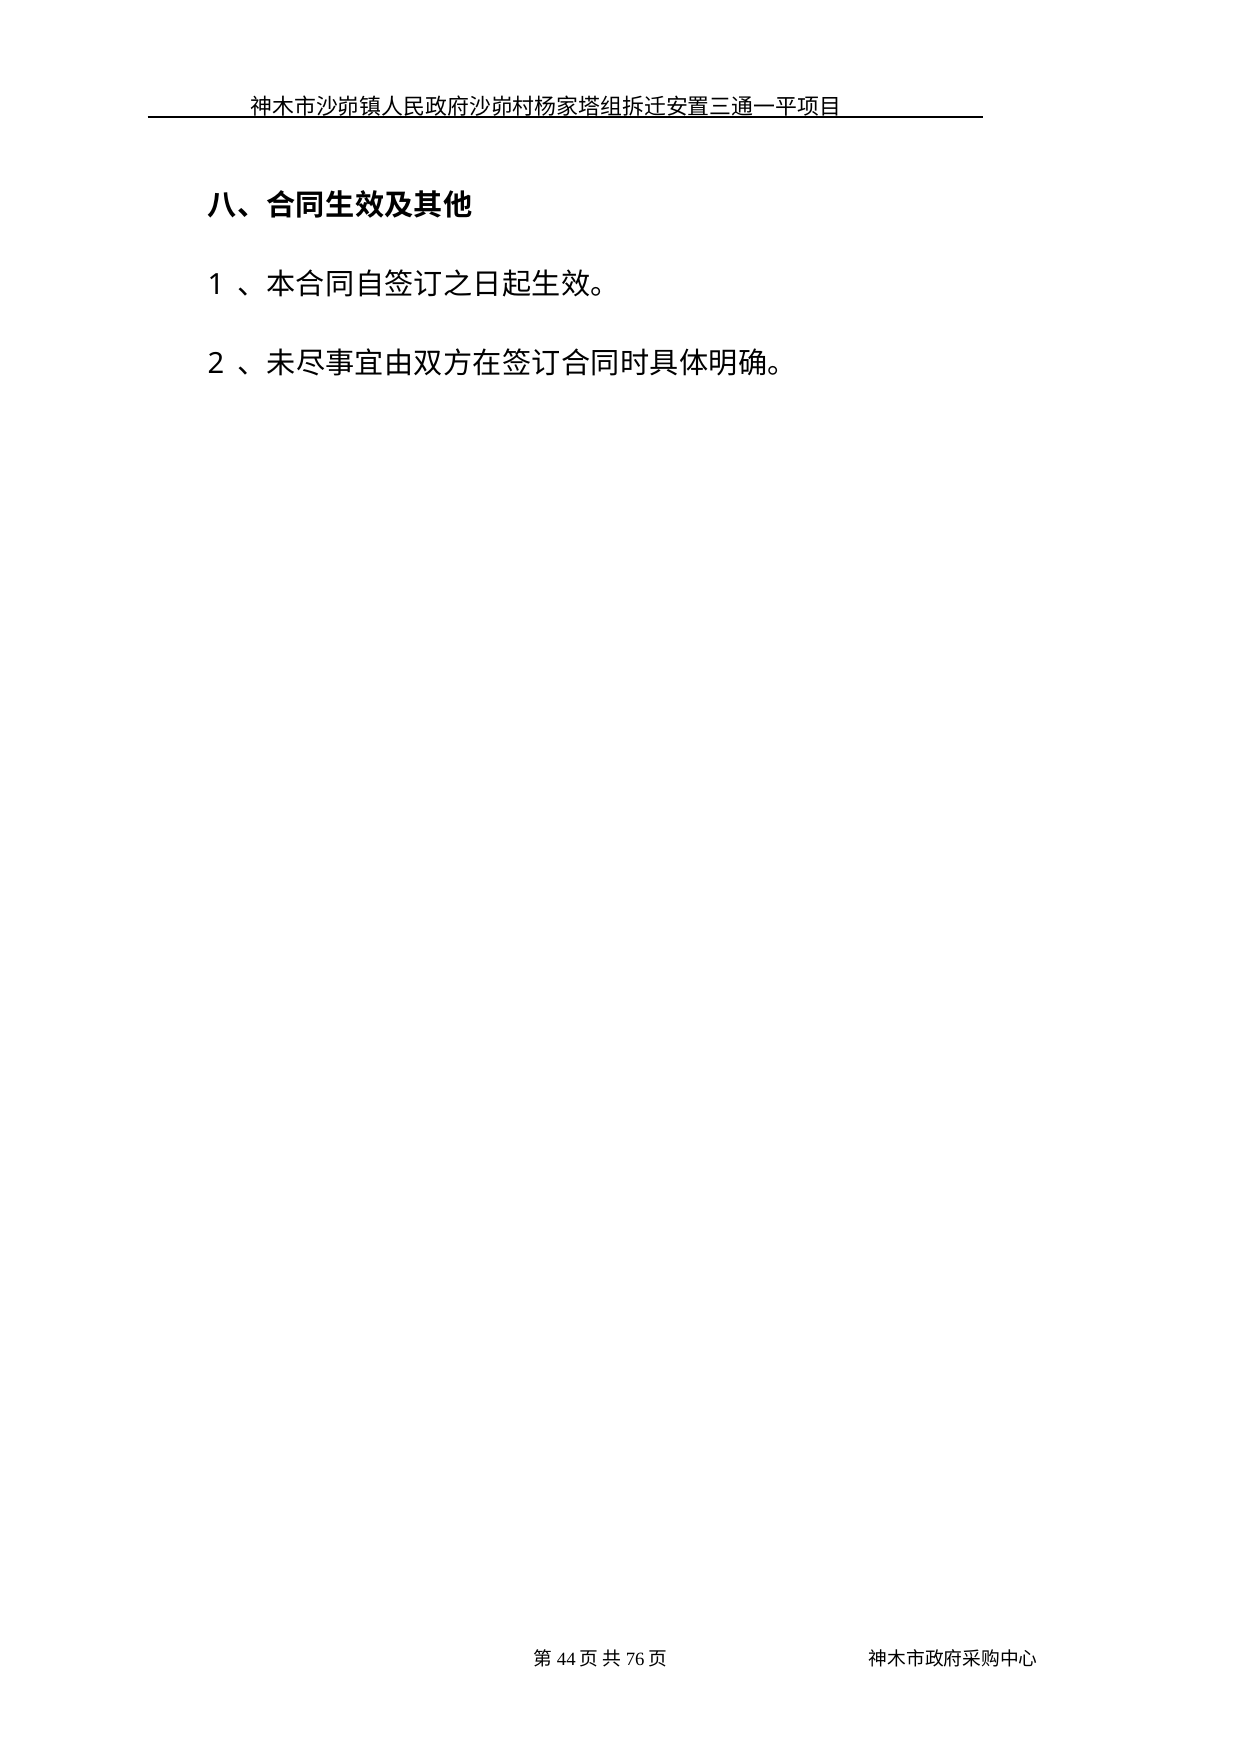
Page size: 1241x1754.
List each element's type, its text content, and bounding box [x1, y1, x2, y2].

text 1、本合同自签订之日起生效。 [148, 242, 1092, 321]
text 2、未尽事宜由双方在签订合同时具体明确。 [148, 321, 1092, 401]
text 八、合同生效及其他 [148, 163, 1092, 242]
